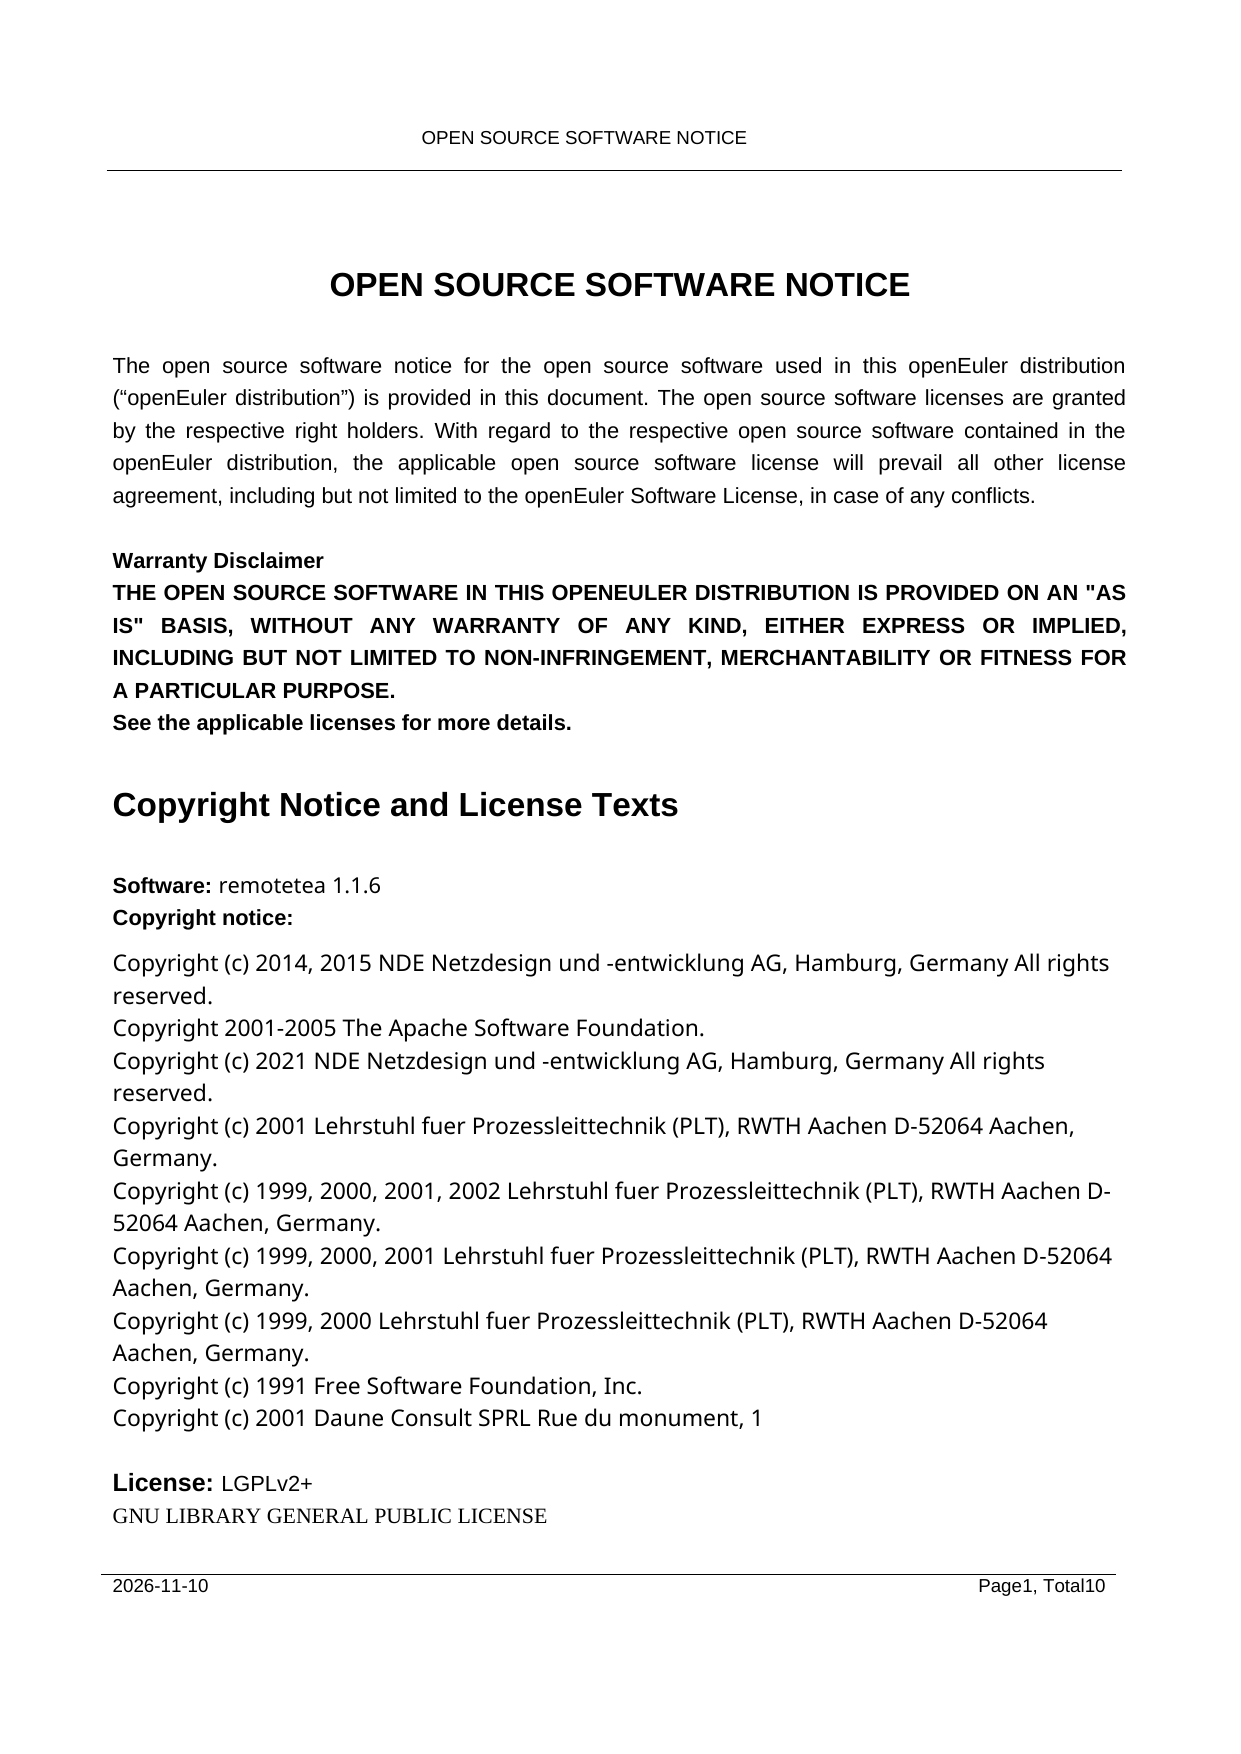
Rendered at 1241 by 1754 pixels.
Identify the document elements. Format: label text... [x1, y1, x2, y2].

text THE OPEN SOURCE SOFTWARE IN THIS OPENEULER DISTRIBUTION IS PROVIDED ON AN "AS IS" BASIS, WITHOUT ANY WARRANTY OF ANY KIND, EITHER EXPRESS OR IMPLIED, INCLUDING BUT NOT LIMITED TO NON-INFRINGEMENT, MERCHANTABILITY OR FITNESS FOR A PARTICULAR PURPOSE. See the applicable licenses for more details. [112, 576, 1128, 739]
text The open source software notice for the open source software used in this openEuler distribution (“openEuler distribution”) is provided in this document. The open source software licenses are granted by the respective right holders. With regard to the respective open source software contained in the openEuler distribution, the applicable open source software license will prevail all other license agreement, including but not limited to the openEuler Software License, in case of any conflicts. [112, 349, 1128, 511]
text Copyright Notice and License Texts [112, 771, 1128, 836]
text License: LGPLv2+ [112, 1467, 1128, 1499]
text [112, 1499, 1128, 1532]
text OPEN SOURCE SOFTWARE NOTICE [112, 251, 1128, 316]
text Warranty Disclaimer [112, 544, 1128, 576]
text Copyright notice: [112, 901, 1128, 934]
title Software: remotetea 1.1.6 [112, 869, 1128, 901]
text Copyright (c) 2014, 2015 NDE Netzdesign und -entwicklung AG, Hamburg, Germany All rights reserved. Copyright 2001-2005 The Apache Software Foundation. Copyright (c) 2021 NDE Netzdesign und -entwicklung AG, Hamburg, Germany All rights reserved. Copyright (c) 2001 Lehrstuhl fuer Prozessleittechnik (PLT), RWTH Aachen D-52064 Aachen, Germany. Copyright (c) 1999, 2000, 2001, 2002 Lehrstuhl fuer Prozessleittechnik (PLT), RWTH Aachen D-52064 Aachen, Germany. Copyright (c) 1999, 2000, 2001 Lehrstuhl fuer Prozessleittechnik (PLT), RWTH Aachen D-52064 Aachen, Germany. Copyright (c) 1999, 2000 Lehrstuhl fuer Prozessleittechnik (PLT), RWTH Aachen D-52064 Aachen, Germany. Copyright (c) 1991 Free Software Foundation, Inc. Copyright (c) 2001 Daune Consult SPRL Rue du monument, 1 [112, 947, 1128, 1467]
